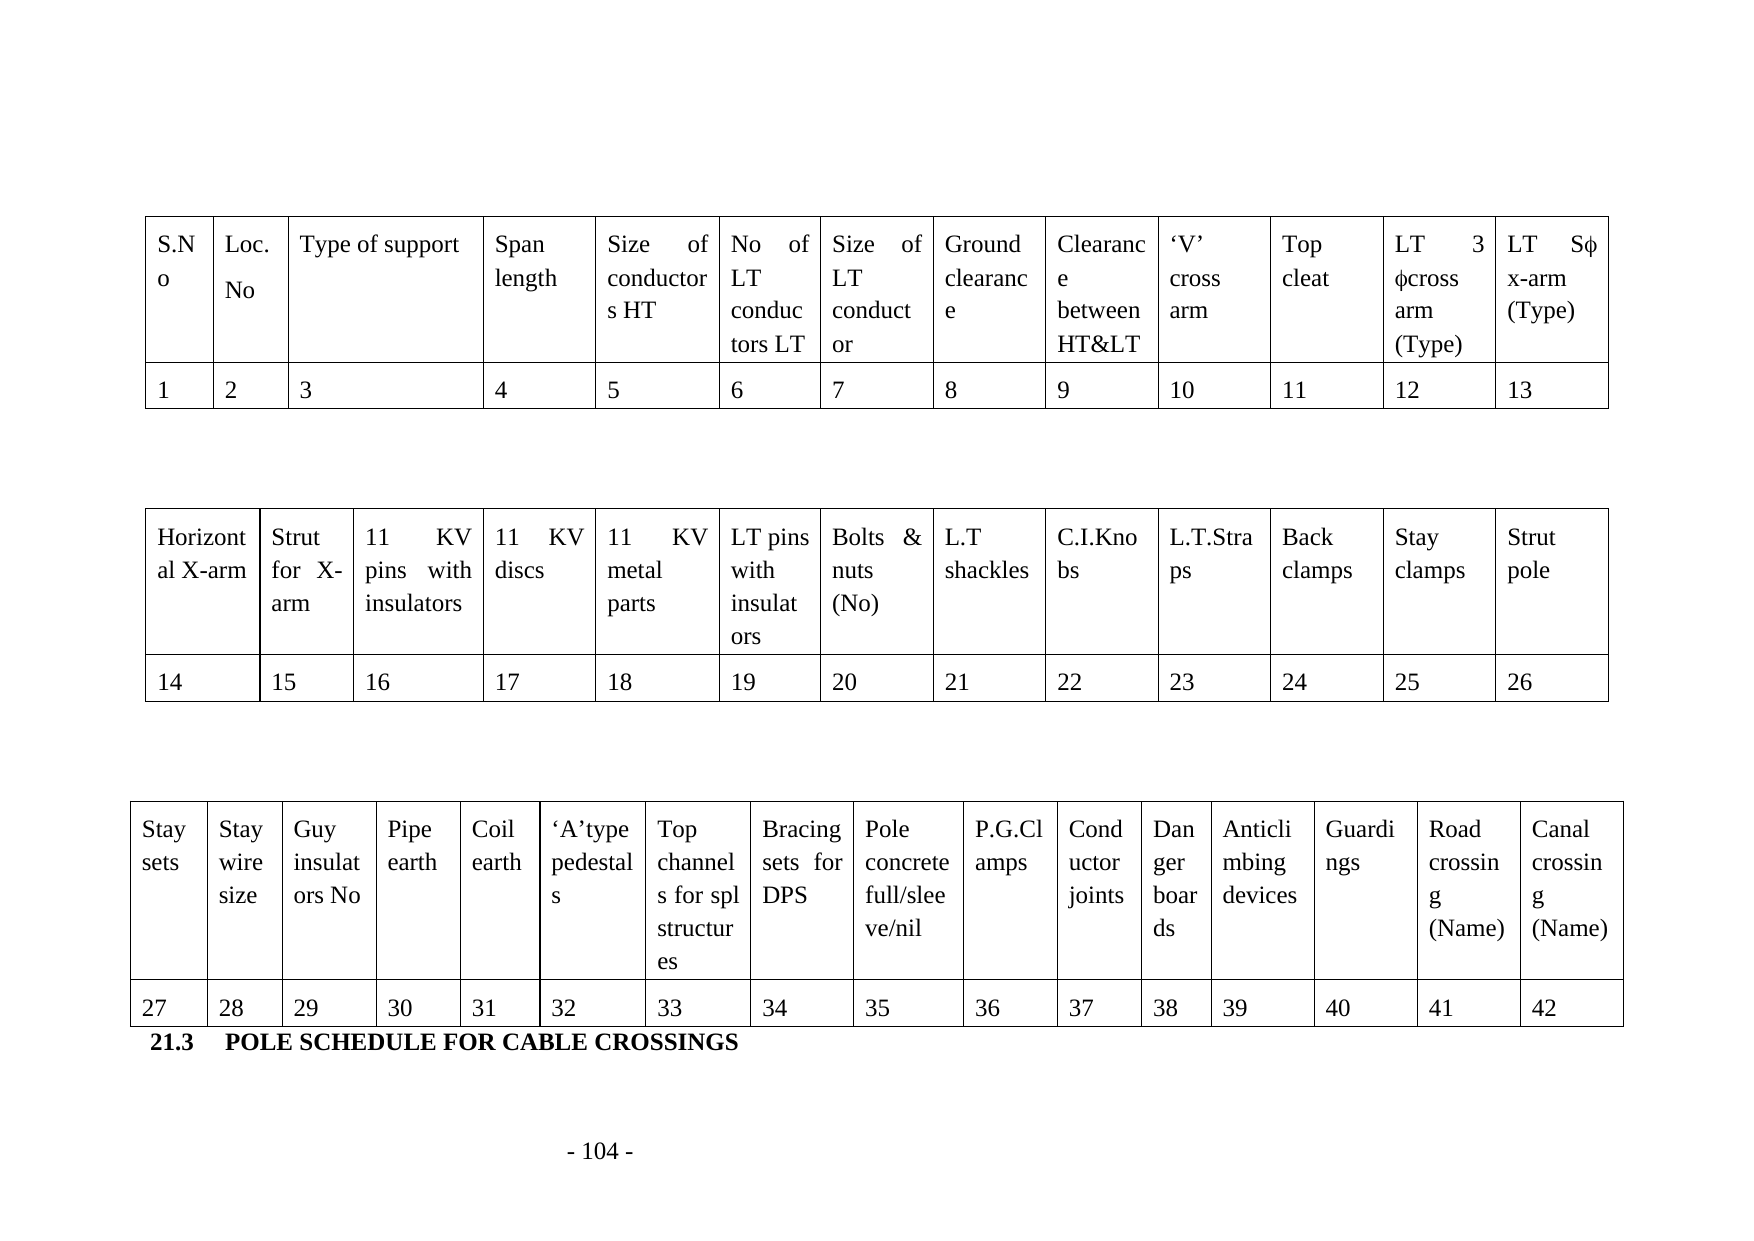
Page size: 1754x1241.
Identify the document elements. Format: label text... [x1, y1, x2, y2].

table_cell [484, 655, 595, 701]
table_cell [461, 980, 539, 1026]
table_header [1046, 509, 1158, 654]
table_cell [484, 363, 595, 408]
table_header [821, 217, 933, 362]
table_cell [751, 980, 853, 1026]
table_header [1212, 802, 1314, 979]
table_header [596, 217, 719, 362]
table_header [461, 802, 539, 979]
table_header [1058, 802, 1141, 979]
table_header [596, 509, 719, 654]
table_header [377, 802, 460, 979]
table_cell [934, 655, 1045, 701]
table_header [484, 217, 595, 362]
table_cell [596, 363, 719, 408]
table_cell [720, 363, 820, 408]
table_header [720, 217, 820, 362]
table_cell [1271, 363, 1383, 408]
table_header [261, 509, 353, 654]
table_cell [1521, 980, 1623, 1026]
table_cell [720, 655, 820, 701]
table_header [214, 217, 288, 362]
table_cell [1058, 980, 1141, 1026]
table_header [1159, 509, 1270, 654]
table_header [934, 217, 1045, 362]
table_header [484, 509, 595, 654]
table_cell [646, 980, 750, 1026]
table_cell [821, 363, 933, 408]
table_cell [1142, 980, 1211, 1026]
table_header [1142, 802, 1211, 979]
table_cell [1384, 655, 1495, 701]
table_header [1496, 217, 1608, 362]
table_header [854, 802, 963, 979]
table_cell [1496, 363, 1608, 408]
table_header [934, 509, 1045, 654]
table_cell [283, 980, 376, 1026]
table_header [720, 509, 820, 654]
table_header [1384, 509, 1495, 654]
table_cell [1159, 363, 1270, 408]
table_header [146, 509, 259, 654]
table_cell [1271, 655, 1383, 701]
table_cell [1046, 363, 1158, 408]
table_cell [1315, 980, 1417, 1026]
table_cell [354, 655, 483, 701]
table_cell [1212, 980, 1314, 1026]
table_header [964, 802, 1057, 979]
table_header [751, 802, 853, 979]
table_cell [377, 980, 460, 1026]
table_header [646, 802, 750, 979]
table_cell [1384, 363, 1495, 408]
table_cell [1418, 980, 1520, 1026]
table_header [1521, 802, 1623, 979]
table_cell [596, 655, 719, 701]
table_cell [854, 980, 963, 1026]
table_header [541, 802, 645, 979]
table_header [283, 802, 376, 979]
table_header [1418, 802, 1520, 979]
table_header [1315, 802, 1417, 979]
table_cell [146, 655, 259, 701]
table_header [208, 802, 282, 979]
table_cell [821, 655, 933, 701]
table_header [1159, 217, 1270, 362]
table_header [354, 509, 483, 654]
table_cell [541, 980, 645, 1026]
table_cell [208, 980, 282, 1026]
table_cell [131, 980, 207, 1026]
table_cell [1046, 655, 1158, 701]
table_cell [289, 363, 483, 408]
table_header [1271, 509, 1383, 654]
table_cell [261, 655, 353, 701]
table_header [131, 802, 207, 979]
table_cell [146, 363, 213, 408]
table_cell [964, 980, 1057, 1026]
text 21.3 POLE SCHEDULE FOR CABLE CROSSINGS [150, 1027, 1604, 1056]
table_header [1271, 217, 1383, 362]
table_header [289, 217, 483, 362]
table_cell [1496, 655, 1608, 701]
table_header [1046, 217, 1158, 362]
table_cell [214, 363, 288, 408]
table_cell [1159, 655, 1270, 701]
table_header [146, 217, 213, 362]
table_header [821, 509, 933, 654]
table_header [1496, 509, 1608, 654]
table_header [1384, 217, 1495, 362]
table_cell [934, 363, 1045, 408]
